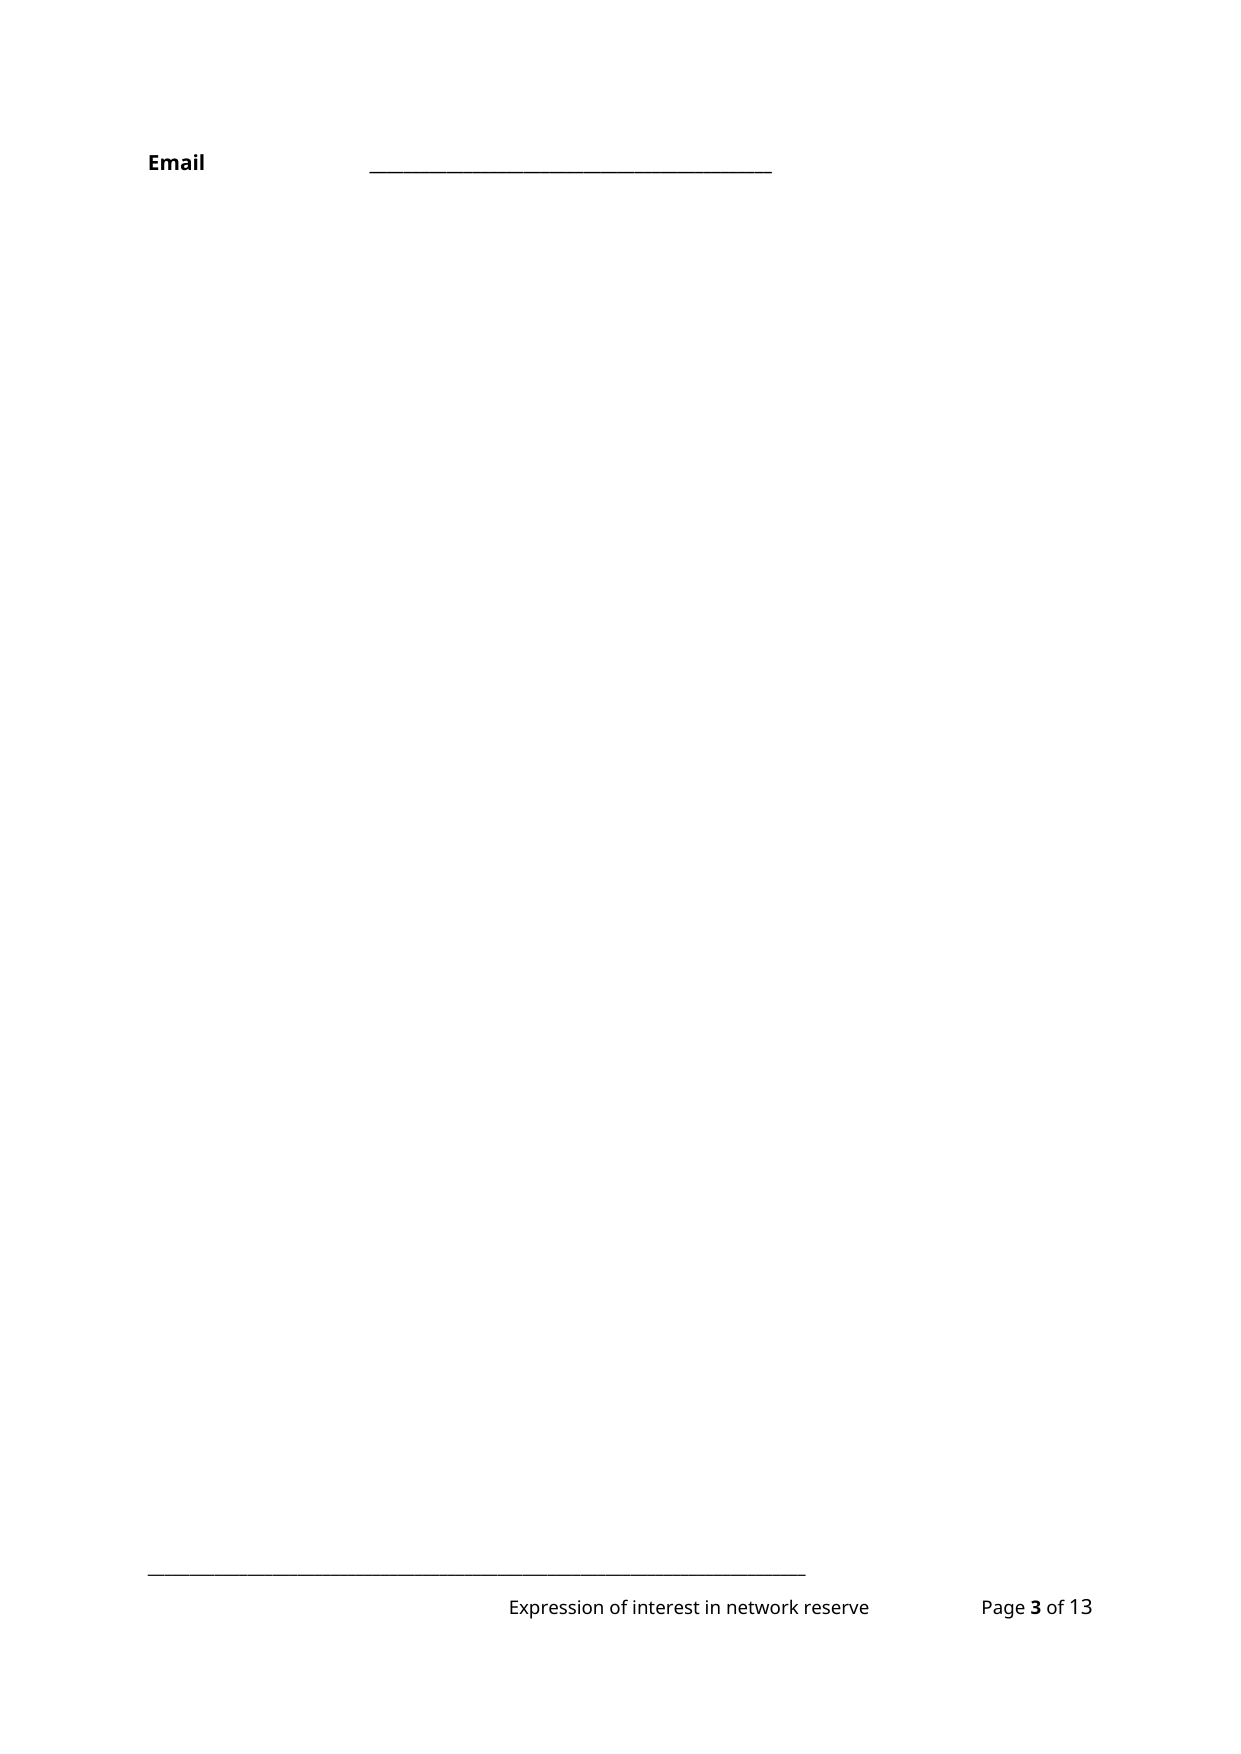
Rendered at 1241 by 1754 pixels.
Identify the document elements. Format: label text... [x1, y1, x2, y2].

subtitle Email _______________________________________________ [148, 148, 1092, 219]
